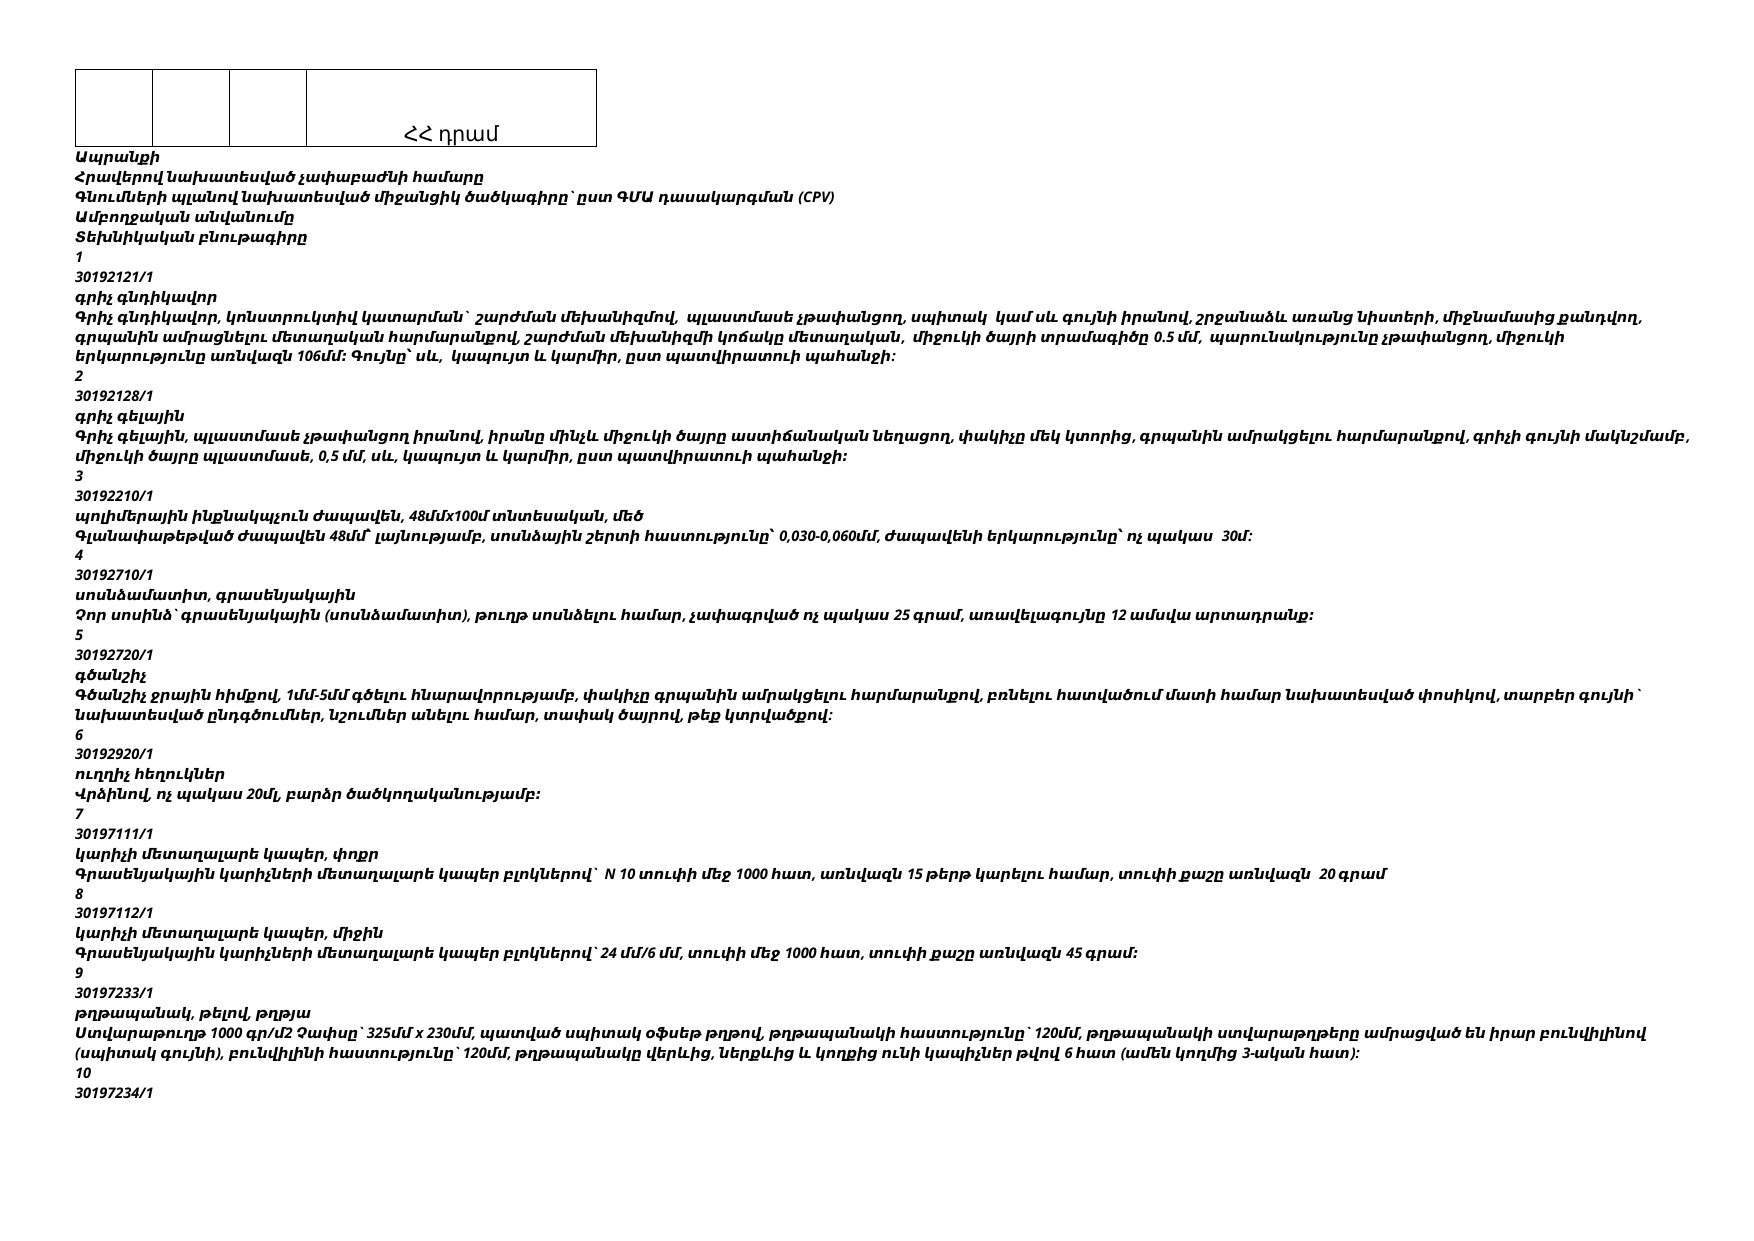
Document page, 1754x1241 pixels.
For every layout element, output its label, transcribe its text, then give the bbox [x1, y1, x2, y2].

text ՀՀ դրամ [317, 70, 585, 146]
